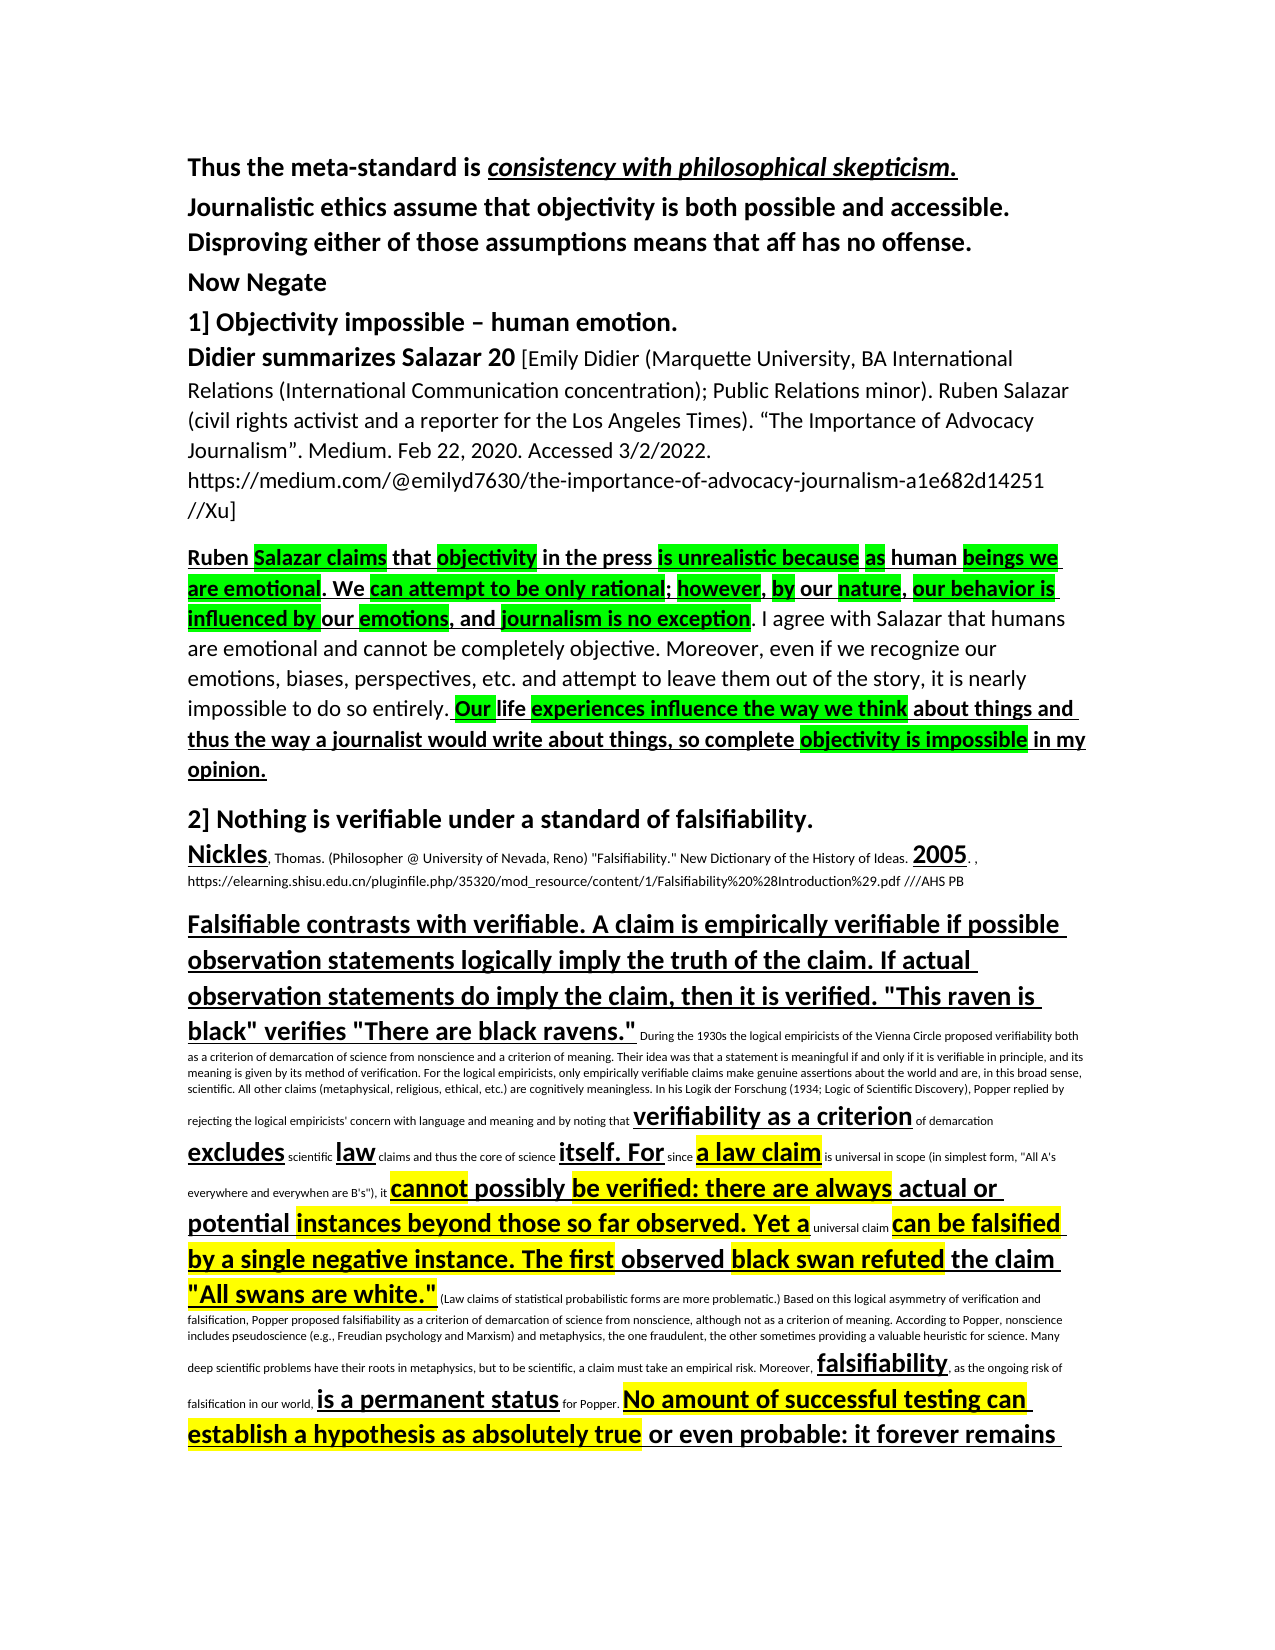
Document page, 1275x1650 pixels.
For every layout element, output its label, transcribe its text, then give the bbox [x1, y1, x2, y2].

subtitle Now Negate [187, 265, 1087, 298]
subtitle 2] Nothing is verifiable under a standard of falsifiability. [187, 802, 1087, 835]
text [187, 908, 1087, 1451]
subtitle Thus the meta-standard is consistency with philosophical skepticism. [187, 150, 1087, 183]
subtitle Journalistic ethics assume that objectivity is both possible and accessible. Disproving either of those assumptions means that aff has no offense. [187, 190, 1087, 258]
text Didier summarizes Salazar 20 [Emily Didier (Marquette University, BA International Relations (International Communication concentration); Public Relations minor). Ruben Salazar (civil rights activist and a reporter for the Los Angeles Times). “The Importance of Advocacy Journalism”. Medium. Feb 22, 2020. Accessed 3/2/2022. https://medium.com/@emilyd7630/the-importance-of-advocacy-journalism-a1e682d14251 //Xu] [187, 341, 1087, 525]
text Ruben Salazar claims that objectivity in the press is unrealistic because as human beings we are emotional. We can attempt to be only rational; however, by our nature, our behavior is influenced by our emotions, and journalism is no exception. I agree with Salazar that humans are emotional and cannot be completely objective. Moreover, even if we recognize our emotions, biases, perspectives, etc. and attempt to leave them out of the story, it is nearly impossible to do so entirely. Our life experiences influence the way we think about things and thus the way a journalist would write about things, so complete objectivity is impossible in my opinion. [187, 543, 1087, 783]
subtitle 1] Objectivity impossible – human emotion. [187, 305, 1087, 338]
text Nickles, Thomas. (Philosopher @ University of Nevada, Reno) "Falsifiability." New Dictionary of the History of Ideas. 2005. , https://elearning.shisu.edu.cn/pluginfile.php/35320/mod_resource/content/1/Falsifiability%20%28Introduction%29.pdf ///AHS PB [187, 837, 1087, 890]
